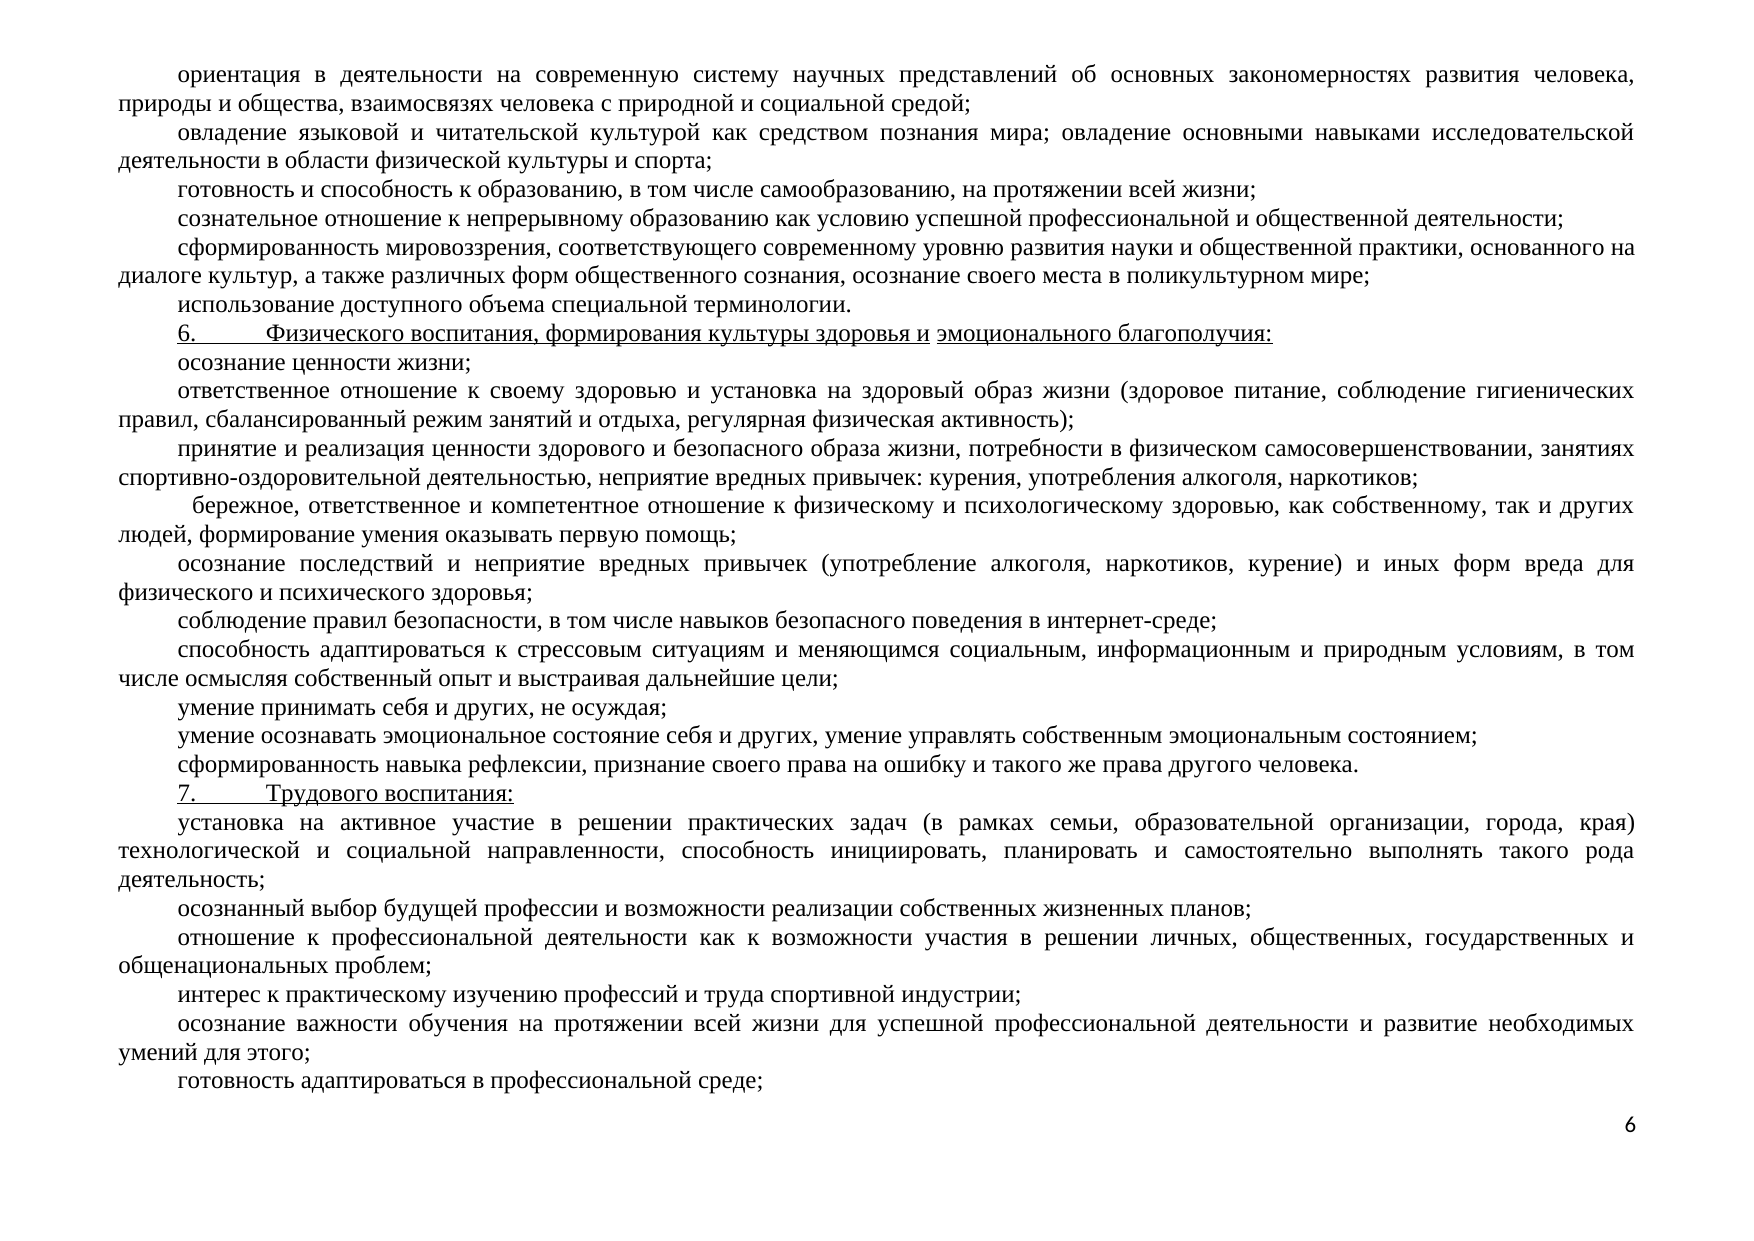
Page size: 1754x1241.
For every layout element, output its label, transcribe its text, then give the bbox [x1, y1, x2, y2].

text интерес к практическому изучению профессий и труда спортивной индустрии; [118, 979, 1636, 1008]
text осознанный выбор будущей профессии и возможности реализации собственных жизненных планов; [118, 893, 1636, 922]
text осознание важности обучения на протяжении всей жизни для успешной профессиональной деятельности и развитие необходимых умений для этого; [118, 1008, 1636, 1065]
text ориентация в деятельности на современную систему научных представлений об основных закономерностях развития человека, природы и общества, взаимосвязях человека с природной и социальной средой; [118, 59, 1636, 117]
text умение осознавать эмоциональное состояние себя и других, умение управлять собственным эмоциональным состоянием; [118, 720, 1636, 749]
text сформированность мировоззрения, соответствующего современному уровню развития науки и общественной практики, основанного на диалоге культур, а также различных форм общественного сознания, осознание своего места в поликультурном мире; [118, 232, 1636, 289]
text принятие и реализация ценности здорового и безопасного образа жизни, потребности в физическом самосовершенствовании, занятиях спортивно-оздоровительной деятельностью, неприятие вредных привычек: курения, употребления алкоголя, наркотиков; [118, 433, 1636, 490]
text готовность и способность к образованию, в том числе самообразованию, на протяжении всей жизни; [118, 174, 1636, 203]
text сформированность навыка рефлексии, признание своего права на ошибку и такого же права другого человека. [118, 749, 1636, 778]
text осознание последствий и неприятие вредных привычек (употребление алкоголя, наркотиков, курение) и иных форм вреда для физического и психического здоровья; [118, 548, 1636, 605]
text использование доступного объема специальной терминологии. [118, 289, 1636, 318]
text осознание ценности жизни; [118, 347, 1636, 375]
text бережное, ответственное и компетентное отношение к физическому и психологическому здоровью, как собственному, так и других людей, формирование умения оказывать первую помощь; [118, 490, 1636, 548]
text соблюдение правил безопасности, в том числе навыков безопасного поведения в интернет-среде; [118, 605, 1636, 634]
text способность адаптироваться к стрессовым ситуациям и меняющимся социальным, информационным и природным условиям, в том числе осмысляя собственный опыт и выстраивая дальнейшие цели; [118, 634, 1636, 692]
text ответственное отношение к своему здоровью и установка на здоровый образ жизни (здоровое питание, соблюдение гигиенических правил, сбалансированный режим занятий и отдыха, регулярная физическая активность); [118, 375, 1636, 433]
text сознательное отношение к непрерывному образованию как условию успешной профессиональной и общественной деятельности; [118, 203, 1636, 232]
text овладение языковой и читательской культурой как средством познания мира; овладение основными навыками исследовательской деятельности в области физической культуры и спорта; [118, 117, 1636, 174]
text отношение к профессиональной деятельности как к возможности участия в решении личных, общественных, государственных и общенациональных проблем; [118, 922, 1636, 979]
text установка на активное участие в решении практических задач (в рамках семьи, образовательной организации, города, края) технологической и социальной направленности, способность инициировать, планировать и самостоятельно выполнять такого рода деятельность; [118, 807, 1636, 893]
text готовность адаптироваться в профессиональной среде; [118, 1065, 1636, 1094]
text 7. Трудового воспитания: [118, 778, 1636, 807]
text умение принимать себя и других, не осуждая; [118, 692, 1636, 720]
text 6. Физического воспитания, формирования культуры здоровья и эмоционального благополучия: [118, 318, 1636, 347]
